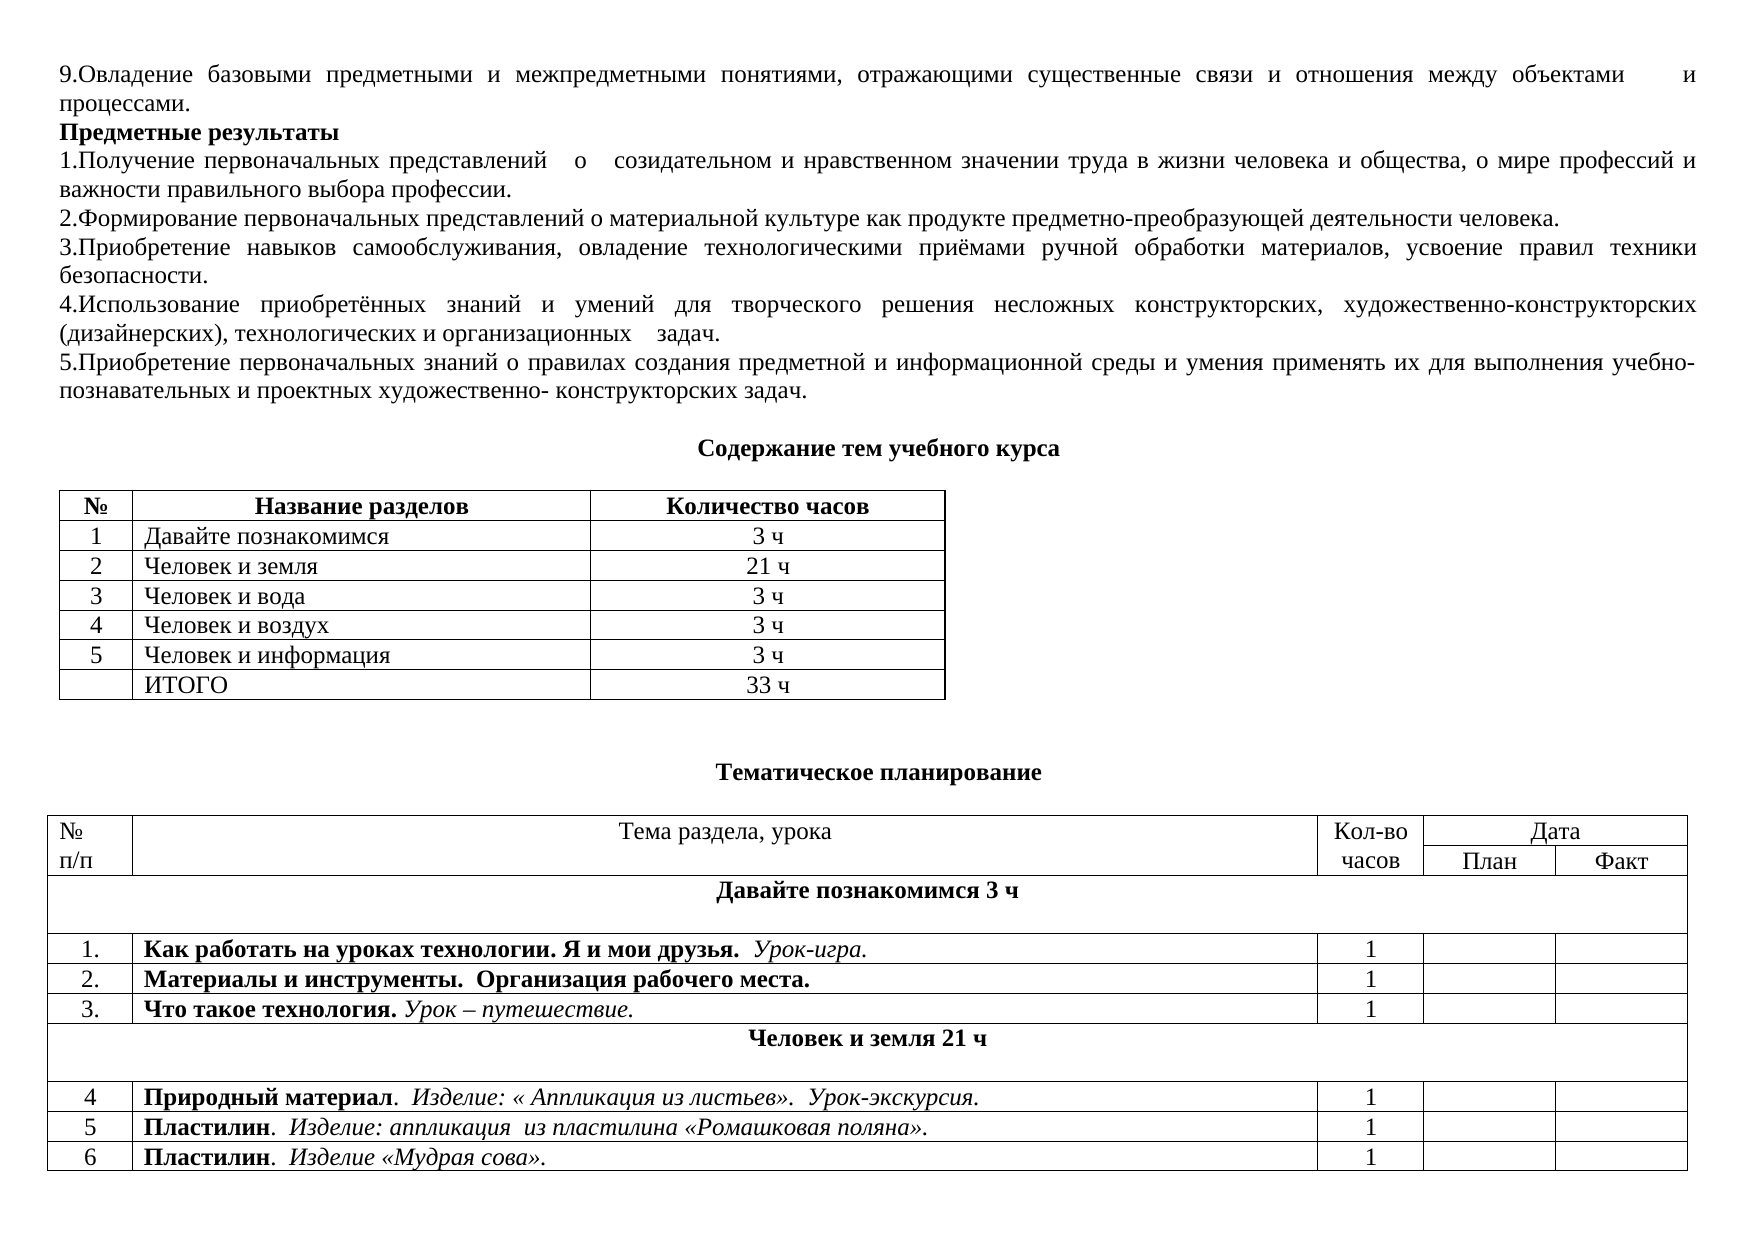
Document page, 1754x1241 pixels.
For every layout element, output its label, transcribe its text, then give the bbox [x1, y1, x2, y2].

table_cell Материалы и инструменты. Организация рабочего места. [133, 964, 1317, 993]
table_cell ИТОГО [133, 670, 590, 699]
table_cell 1 [1318, 964, 1423, 993]
text 2.Формирование первоначальных представлений о материальной культуре как продукте предметно-преобразующей деятельности человека. [59, 203, 1698, 232]
table_cell 2 [60, 551, 132, 580]
table_cell 21 ч [591, 551, 944, 580]
table_cell 1 [1318, 934, 1423, 963]
table_cell Человек и вода [133, 581, 590, 609]
table_cell [1556, 1082, 1687, 1111]
table_cell 1 [60, 521, 132, 550]
table_cell [1424, 934, 1555, 963]
table_cell 3 ч [591, 581, 944, 609]
table_cell [1556, 964, 1687, 993]
table_header Тема раздела, урока [133, 816, 1317, 874]
text 9.Овладение базовыми предметными и межпредметными понятиями, отражающими существенные связи и отношения между объектами и процессами. [59, 59, 1698, 117]
table_cell [1424, 1112, 1555, 1141]
table_cell [60, 670, 132, 699]
table_cell 5 [60, 640, 132, 669]
table_cell 6 [48, 1142, 132, 1170]
table_cell Пластилин. Изделие «Мудрая сова». [133, 1142, 1317, 1170]
table_header Количество часов [591, 491, 944, 520]
table_cell [1424, 1082, 1555, 1111]
text Тематическое планирование [59, 757, 1698, 786]
table_cell Давайте познакомимся [133, 521, 590, 550]
table_cell [1556, 1142, 1687, 1170]
table_cell [1556, 1112, 1687, 1141]
table_cell Давайте познакомимся 3 ч [48, 876, 1687, 933]
table_cell Пластилин. Изделие: аппликация из пластилина «Ромашковая поляна». [133, 1112, 1317, 1141]
table_cell Природный материал. Изделие: « Аппликация из листьев». Урок-экскурсия. [133, 1082, 1317, 1111]
text 5.Приобретение первоначальных знаний о правилах создания предметной и информационной среды и умения применять их для выполнения учебно-познавательных и проектных художественно- конструкторских задач. [59, 347, 1698, 404]
table_header Дата [1424, 816, 1687, 845]
table_cell 5 [48, 1112, 132, 1141]
table_cell 1 [1318, 1112, 1423, 1141]
table_header Название разделов [133, 491, 590, 520]
table_cell 3 ч [591, 521, 944, 550]
table_cell Что такое технология. Урок – путешествие. [133, 994, 1317, 1022]
table_cell [1556, 934, 1687, 963]
table_cell Человек и информация [133, 640, 590, 669]
table_header № п/п [48, 816, 132, 874]
table_cell [1424, 964, 1555, 993]
table_cell 4 [60, 611, 132, 639]
table_cell Человек и земля [133, 551, 590, 580]
table_cell Факт [1556, 846, 1687, 874]
text Предметные результаты [59, 117, 1698, 145]
table_cell 33 ч [591, 670, 944, 699]
table_header № [60, 491, 132, 520]
table_cell 3. [48, 994, 132, 1022]
table_cell 1 [1318, 1142, 1423, 1170]
table_cell 2. [48, 964, 132, 993]
table_cell План [1424, 846, 1555, 874]
table_cell 3 [60, 581, 132, 609]
table_cell 1 [1318, 1082, 1423, 1111]
text 4.Использование приобретённых знаний и умений для творческого решения несложных конструкторских, художественно-конструкторских (дизайнерских), технологических и организационных задач. [59, 289, 1698, 347]
table_cell [1424, 994, 1555, 1022]
table_cell [1556, 994, 1687, 1022]
table_cell 1 [1318, 994, 1423, 1022]
text Содержание тем учебного курса [59, 433, 1698, 462]
table_cell Человек и воздух [133, 611, 590, 639]
table_cell 1. [48, 934, 132, 963]
text 1.Получение первоначальных представлений о созидательном и нравственном значении труда в жизни человека и общества, о мире профессий и важности правильного выбора профессии. [59, 145, 1698, 203]
table_cell 4 [48, 1082, 132, 1111]
table_cell Человек и земля 21 ч [48, 1024, 1687, 1081]
table_header Кол-во часов [1318, 816, 1423, 874]
text 3.Приобретение навыков самообслуживания, овладение технологическими приёмами ручной обработки материалов, усвоение правил техники безопасности. [59, 232, 1698, 289]
table_cell 3 ч [591, 640, 944, 669]
table_cell 3 ч [591, 611, 944, 639]
table_cell [1424, 1142, 1555, 1170]
table_cell Как работать на уроках технологии. Я и мои друзья. Урок-игра. [133, 934, 1317, 963]
